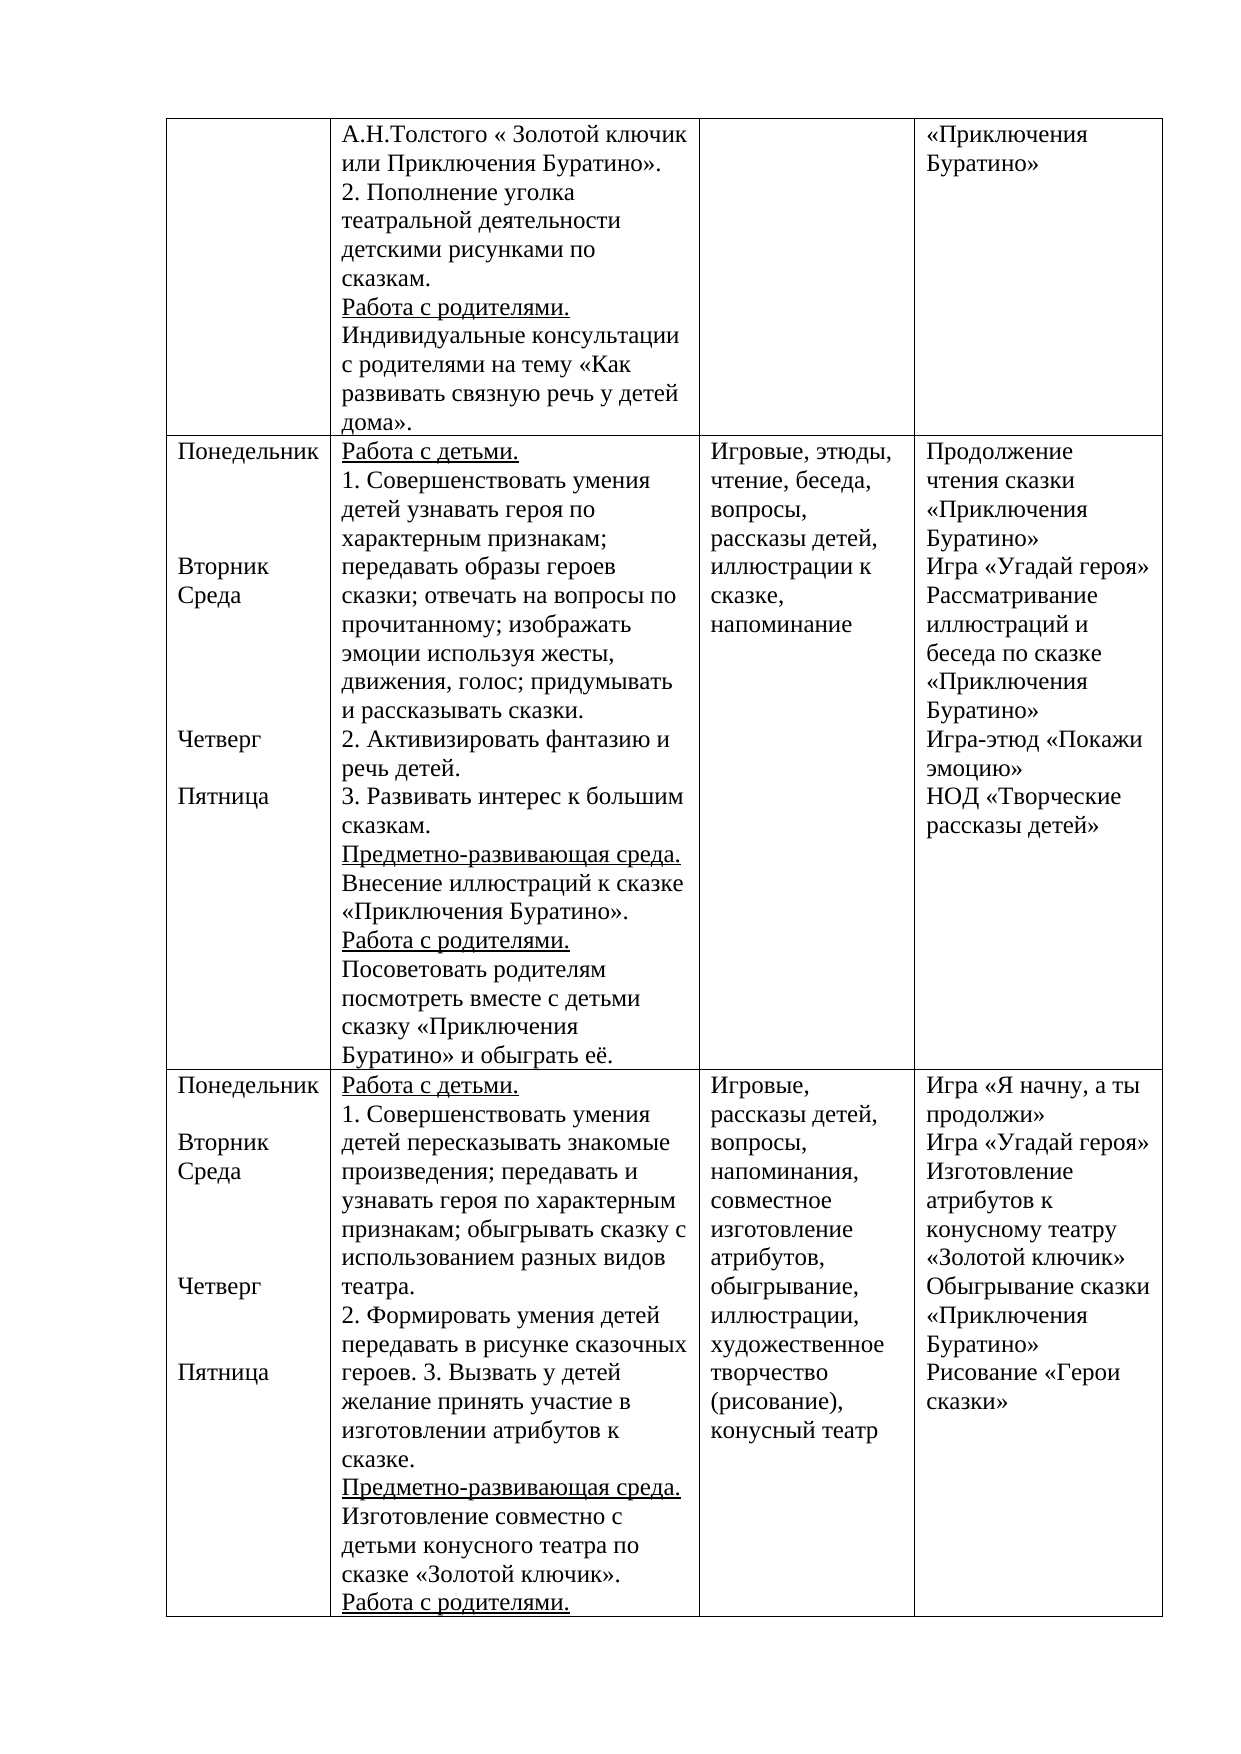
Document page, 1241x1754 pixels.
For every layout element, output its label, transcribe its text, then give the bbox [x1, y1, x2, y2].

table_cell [700, 1070, 914, 1616]
table_cell Игровые, этюды, чтение, беседа, вопросы, рассказы детей, иллюстрации к сказке, напоминание [700, 436, 914, 1069]
table_cell Продолжение чтения сказки «Приключения Буратино» Игра «Угадай героя» Рассматривание иллюстраций и беседа по сказке «Приключения Буратино» Игра-этюд «Покажи эмоцию» НОД «Творческие рассказы детей» [915, 436, 1162, 1069]
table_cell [700, 119, 914, 435]
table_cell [167, 119, 330, 435]
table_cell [331, 119, 699, 435]
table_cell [915, 1070, 1162, 1616]
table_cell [915, 119, 1162, 435]
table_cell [331, 1070, 699, 1616]
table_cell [167, 1070, 330, 1616]
table_cell Понедельник Вторник Среда Четверг Пятница [167, 436, 330, 1069]
table_cell Работа с детьми. 1. Совершенствовать умения детей узнавать героя по характерным признакам; передавать образы героев сказки; отвечать на вопросы по прочитанному; изображать эмоции используя жесты, движения, голос; придумывать и рассказывать сказки. 2. Активизировать фантазию и речь детей. 3. Развивать интерес к большим сказкам. Предметно-развивающая среда. Внесение иллюстраций к сказке «Приключения Буратино». Работа с родителями. Посоветовать родителям посмотреть вместе с детьми сказку «Приключения Буратино» и обыграть её. [331, 436, 699, 1069]
